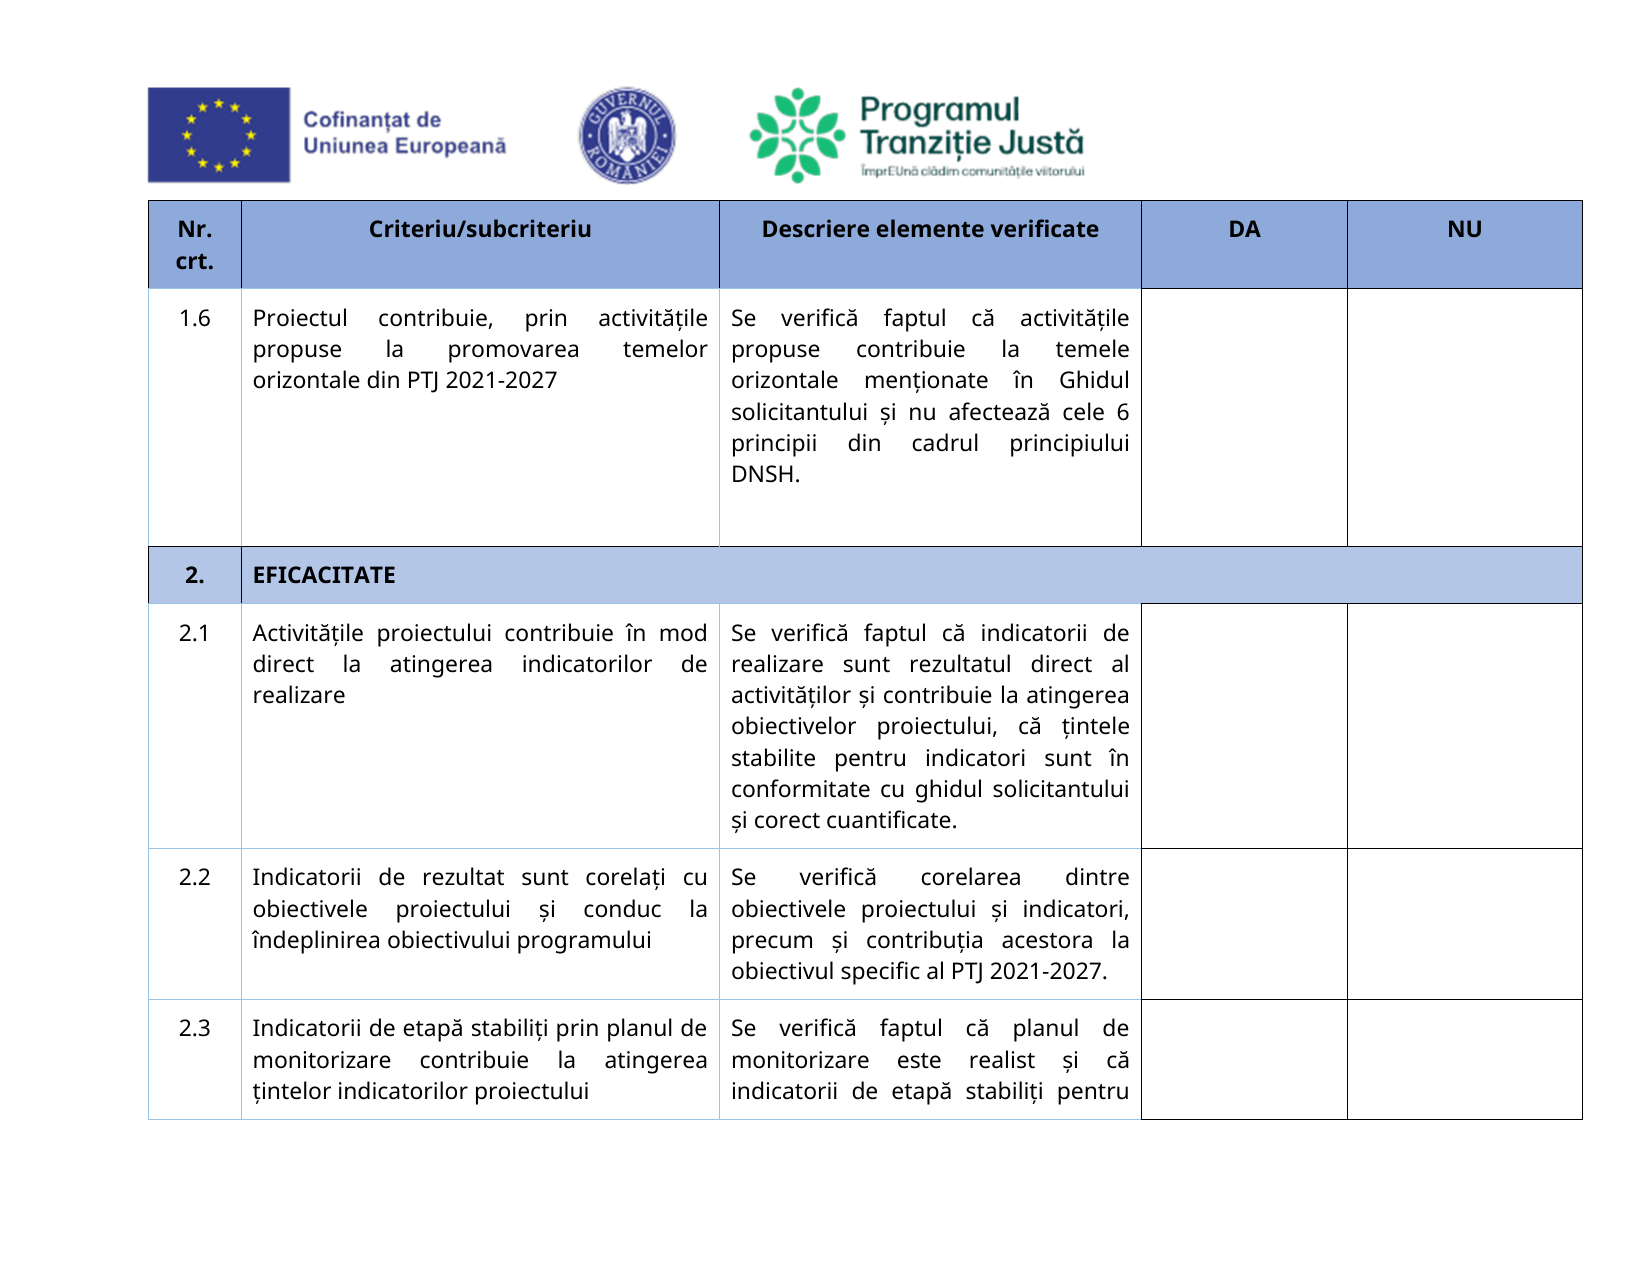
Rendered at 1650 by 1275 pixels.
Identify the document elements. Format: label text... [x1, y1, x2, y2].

table_cell Indicatorii de rezultat sunt corelaţi cu obiectivele proiectului şi conduc la îndeplinirea obiectivului programului [242, 849, 719, 999]
table_header Nr. crt. [149, 201, 241, 288]
table_header DA [1142, 201, 1347, 288]
table_cell [1142, 604, 1347, 848]
table_header Descriere elemente verificate [720, 201, 1141, 288]
table_cell [1348, 1000, 1582, 1118]
table_cell 2. [149, 547, 241, 603]
table_cell Se verifică faptul că indicatorii de realizare sunt rezultatul direct al activităților și contribuie la atingerea obiectivelor proiectului, că țintele stabilite pentru indicatori sunt în conformitate cu ghidul solicitantului și corect cuantificate. [720, 604, 1141, 848]
table_cell Se verifică corelarea dintre obiectivele proiectului și indicatori, precum și contribuția acestora la obiectivul specific al PTJ 2021-2027. [720, 849, 1141, 999]
table_cell Proiectul contribuie, prin activitățile propuse la promovarea temelor orizontale din PTJ 2021-2027 [242, 289, 719, 546]
table_cell [1348, 289, 1582, 546]
table_cell Activitățile proiectului contribuie în mod direct la atingerea indicatorilor de realizare [242, 604, 719, 848]
table_header Criteriu/subcriteriu [242, 201, 719, 288]
table_cell Se verifică faptul că activitățile propuse contribuie la temele orizontale menționate în Ghidul solicitantului și nu afectează cele 6 principii din cadrul principiului DNSH. [720, 289, 1141, 546]
table_cell [1348, 849, 1582, 999]
table_cell [1142, 1000, 1347, 1118]
table_cell [1348, 604, 1582, 848]
table_cell EFICACITATE [242, 547, 1582, 603]
table_cell 2.1 [149, 604, 241, 848]
table_cell [1142, 849, 1347, 999]
table_cell 2.3 [149, 1000, 241, 1118]
table_cell [1142, 289, 1347, 546]
table_cell Indicatorii de etapă stabiliți prin planul de monitorizare contribuie la atingerea țintelor indicatorilor proiectului [242, 1000, 719, 1118]
table_header NU [1348, 201, 1582, 288]
table_cell 2.2 [149, 849, 241, 999]
table_cell 1.6 [149, 289, 241, 546]
picture [147, 86, 1087, 188]
